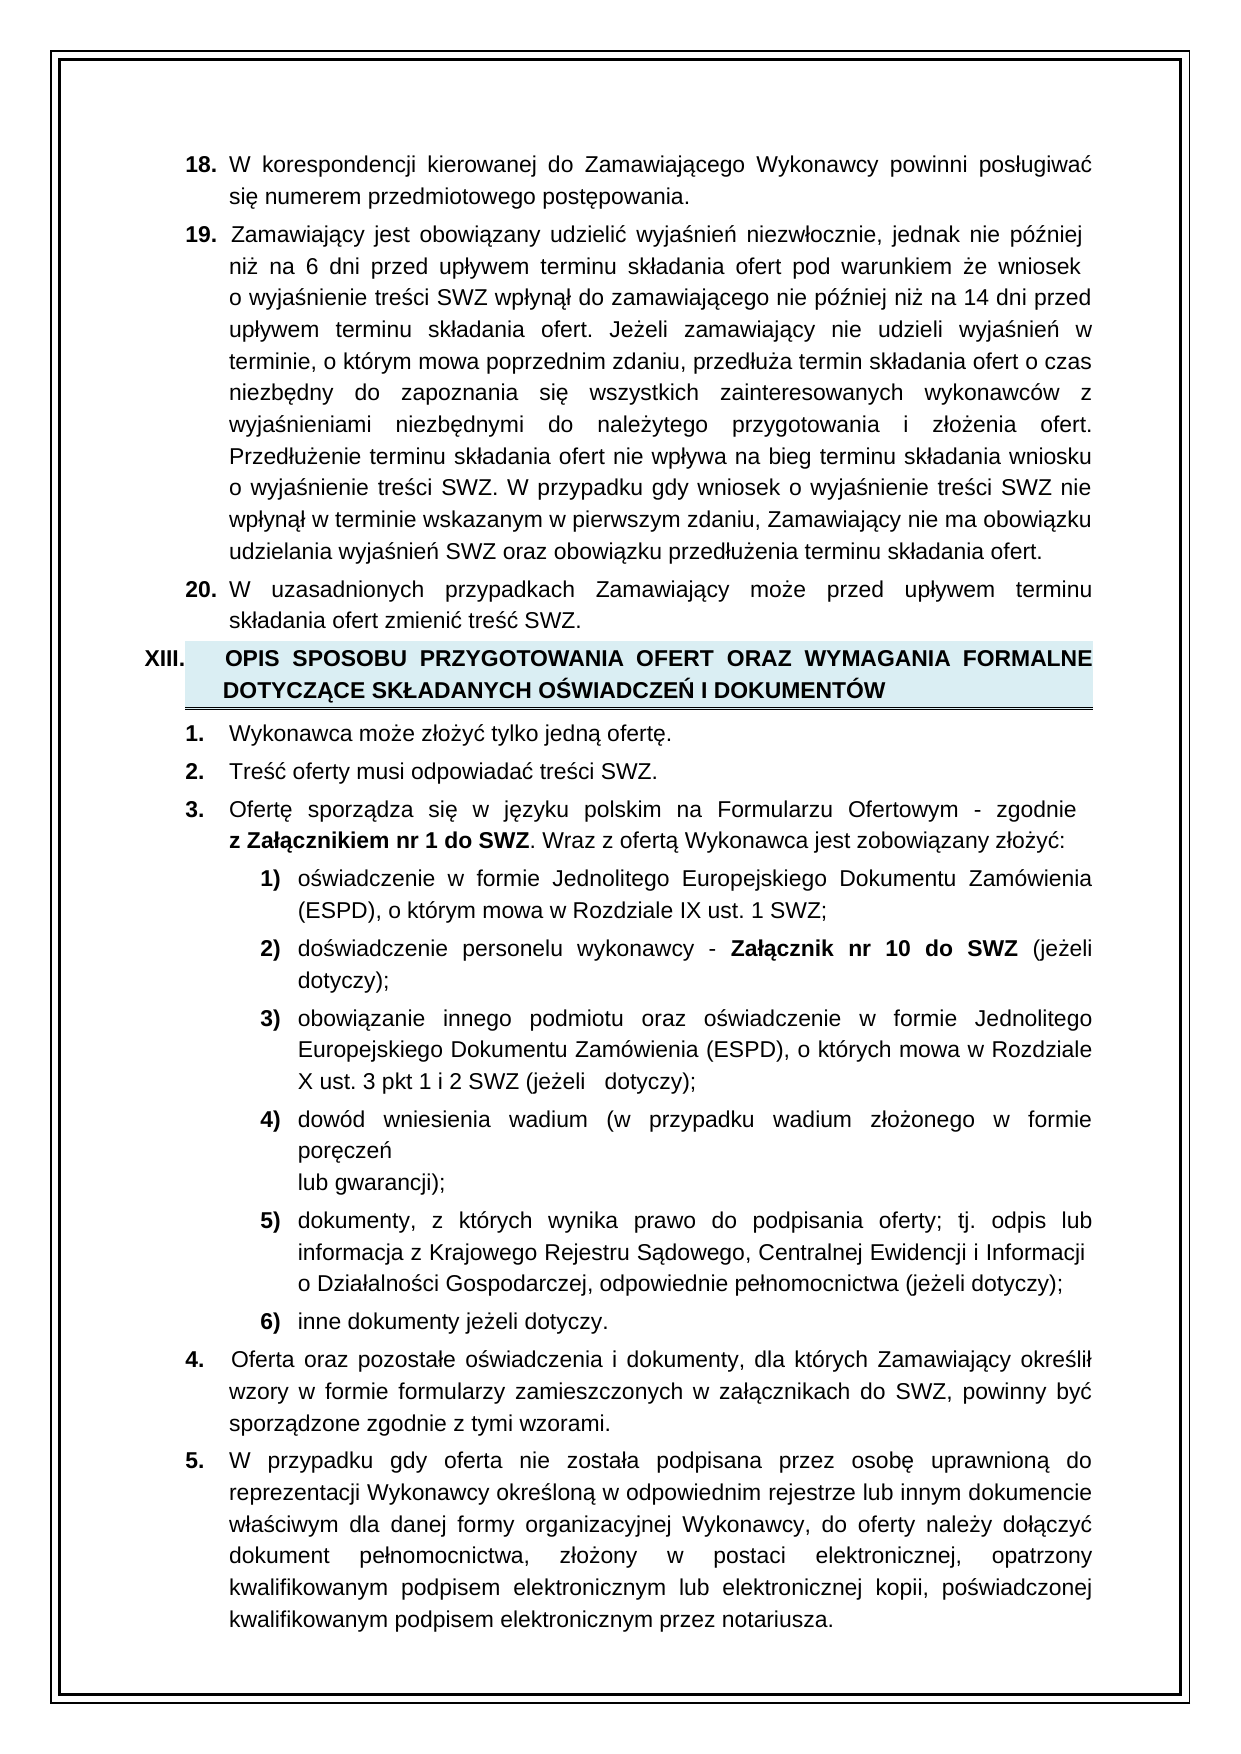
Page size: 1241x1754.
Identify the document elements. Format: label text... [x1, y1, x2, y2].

list OPIS SPOSOBU PRZYGOTOWANIA OFERT ORAZ WYMAGANIA FORMALNE DOTYCZĄCE SKŁADANYCH OŚWIADCZEŃ I DOKUMENTÓW [185, 641, 1093, 707]
list Oferta oraz pozostałe oświadczenia i dokumenty, dla których Zamawiający określił wzory w formie formularzy zamieszczonych w załącznikach do SWZ, powinny być sporządzone zgodnie z tymi wzorami. [185, 1342, 1093, 1437]
list oświadczenie w formie Jednolitego Europejskiego Dokumentu Zamówienia (ESPD), o którym mowa w Rozdziale IX ust. 1 SWZ; [260, 862, 1093, 925]
list Ofertę sporządza się w języku polskim na Formularzu Ofertowym - zgodnie z Załącznikiem nr 1 do SWZ. Wraz z ofertą Wykonawca jest zobowiązany złożyć: [185, 792, 1093, 855]
list doświadczenie personelu wykonawcy - Załącznik nr 10 do SWZ (jeżeli dotyczy); [260, 931, 1093, 994]
list dowód wniesienia wadium (w przypadku wadium złożonego w formie poręczeń lub gwarancji); [260, 1102, 1093, 1197]
list W uzasadnionych przypadkach Zamawiający może przed upływem terminu składania ofert zmienić treść SWZ. [185, 572, 1093, 635]
list W korespondencji kierowanej do Zamawiającego Wykonawcy powinni posługiwać się numerem przedmiotowego postępowania. [185, 148, 1093, 211]
list Treść oferty musi odpowiadać treści SWZ. [185, 754, 1093, 786]
list Zamawiający jest obowiązany udzielić wyjaśnień niezwłocznie, jednak nie później niż na 6 dni przed upływem terminu składania ofert pod warunkiem że wniosek o wyjaśnienie treści SWZ wpłynął do zamawiającego nie później niż na 14 dni przed upływem terminu składania ofert. Jeżeli zamawiający nie udzieli wyjaśnień w terminie, o którym mowa poprzednim zdaniu, przedłuża termin składania ofert o czas niezbędny do zapoznania się wszystkich zainteresowanych wykonawców z wyjaśnieniami niezbędnymi do należytego przygotowania i złożenia ofert. Przedłużenie terminu składania ofert nie wpływa na bieg terminu składania wniosku o wyjaśnienie treści SWZ. W przypadku gdy wniosek o wyjaśnienie treści SWZ nie wpłynął w terminie wskazanym w pierwszym zdaniu, Zamawiający nie ma obowiązku udzielania wyjaśnień SWZ oraz obowiązku przedłużenia terminu składania ofert. [185, 217, 1093, 566]
list W przypadku gdy oferta nie została podpisana przez osobę uprawnioną do reprezentacji Wykonawcy określoną w odpowiednim rejestrze lub innym dokumencie właściwym dla danej formy organizacyjnej Wykonawcy, do oferty należy dołączyć dokument pełnomocnictwa, złożony w postaci elektronicznej, opatrzony kwalifikowanym podpisem elektronicznym lub elektronicznej kopii, poświadczonej kwalifikowanym podpisem elektronicznym przez notariusza. [185, 1444, 1093, 1634]
list obowiązanie innego podmiotu oraz oświadczenie w formie Jednolitego Europejskiego Dokumentu Zamówienia (ESPD), o których mowa w Rozdziale X ust. 3 pkt 1 i 2 SWZ (jeżeli dotyczy); [260, 1001, 1093, 1096]
list dokumenty, z których wynika prawo do podpisania oferty; tj. odpis lub informacja z Krajowego Rejestru Sądowego, Centralnej Ewidencji i Informacji o Działalności Gospodarczej, odpowiednie pełnomocnictwa (jeżeli dotyczy); [260, 1203, 1093, 1298]
list inne dokumenty jeżeli dotyczy. [260, 1304, 1093, 1336]
list Wykonawca może złożyć tylko jedną ofertę. [185, 716, 1093, 748]
